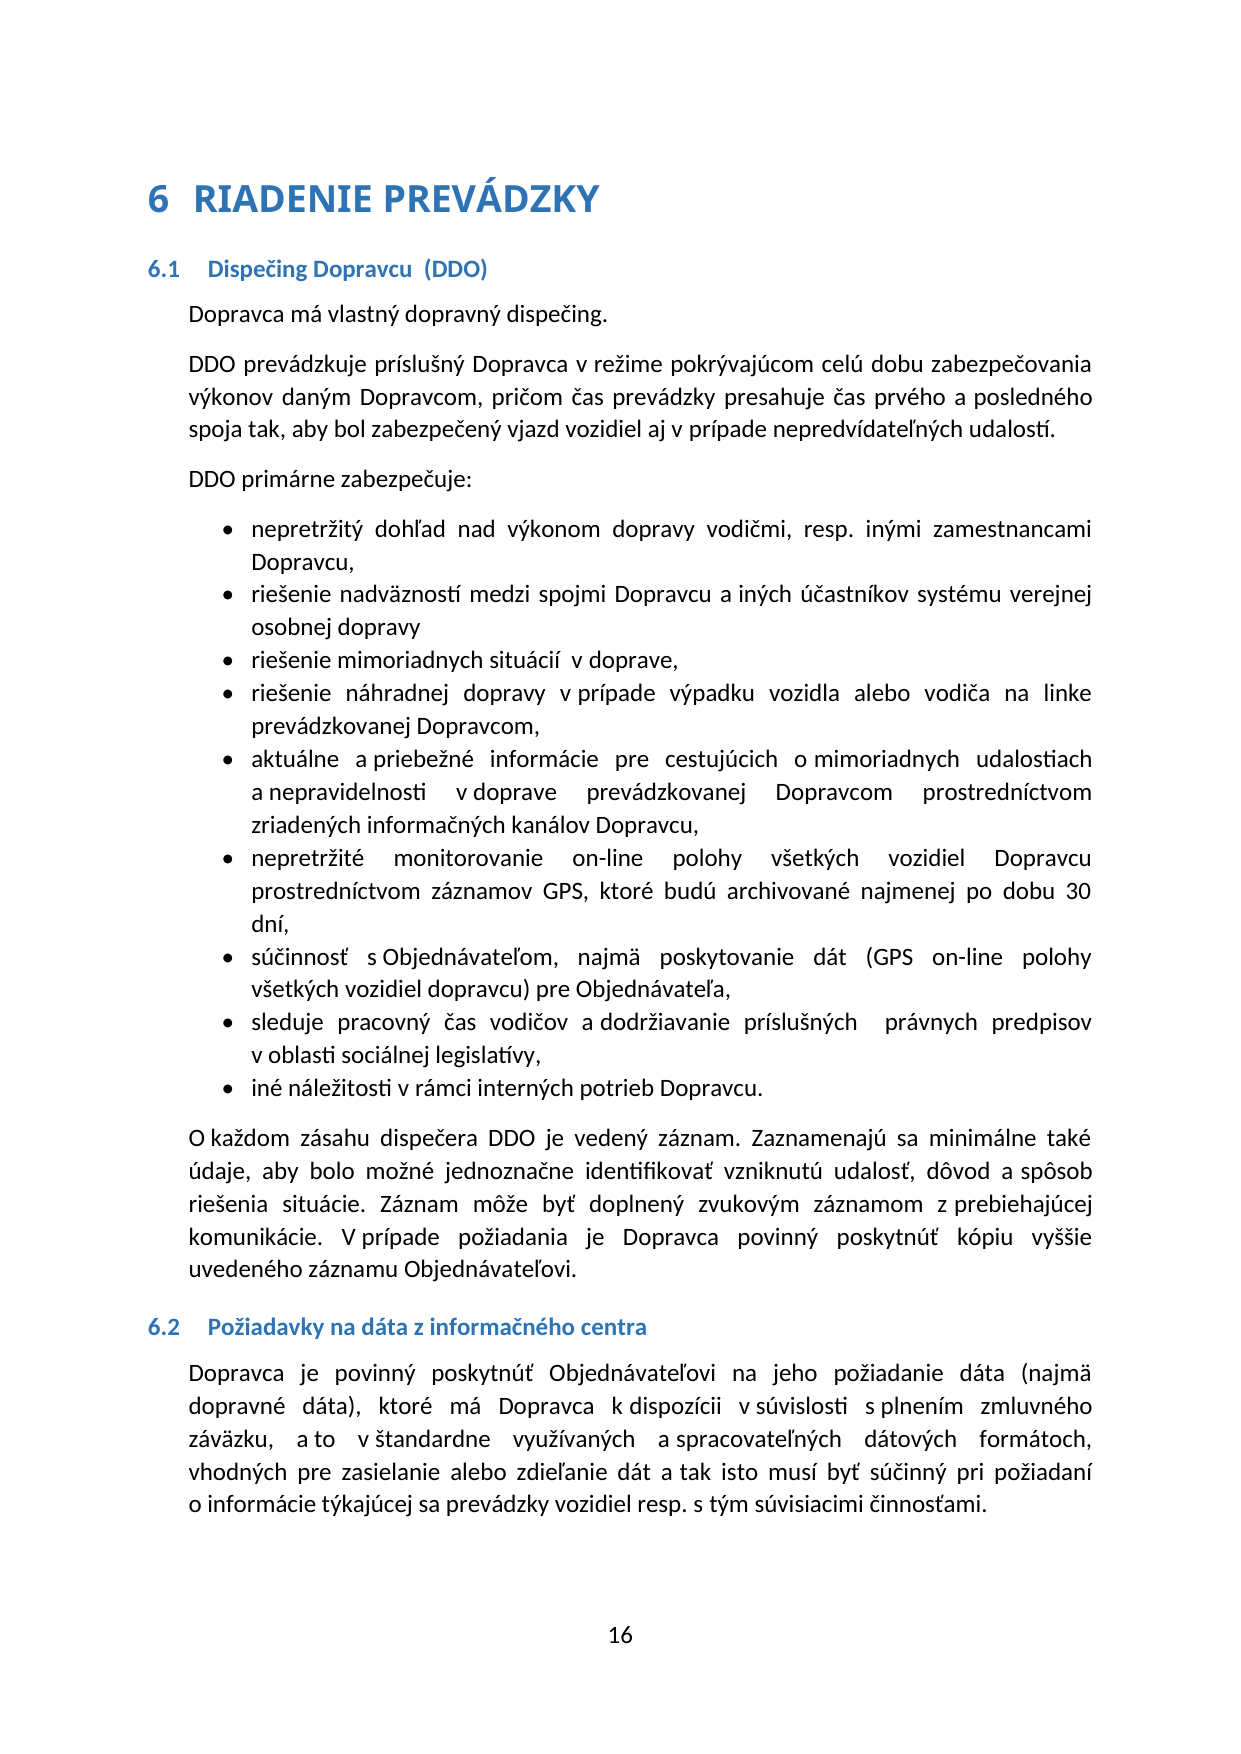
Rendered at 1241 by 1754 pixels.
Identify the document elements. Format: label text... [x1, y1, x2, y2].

list riešenie náhradnej dopravy v prípade výpadku vozidla alebo vodiča na linke prevádzkovanej Dopravcom, [221, 677, 1093, 741]
text DDO prevádzkuje príslušný Dopravca v režime pokrývajúcom celú dobu zabezpečovania výkonov daným Dopravcom, pričom čas prevádzky presahuje čas prvého a posledného spoja tak, aby bol zabezpečený vjazd vozidiel aj v prípade nepredvídateľných udalostí. [188, 348, 1093, 444]
list nepretržité monitorovanie on-line polohy všetkých vozidiel Dopravcu prostredníctvom záznamov GPS, ktoré budú archivované najmenej po dobu 30 dní, [221, 842, 1093, 938]
subtitle Dispečing Dopravcu (DDO) [148, 253, 1093, 283]
subtitle RIADENIE PREVÁDZKY [148, 173, 1093, 224]
text Dopravca má vlastný dopravný dispečing. [188, 298, 1093, 329]
list nepretržitý dohľad nad výkonom dopravy vodičmi, resp. inými zamestnancami Dopravcu, [221, 513, 1093, 576]
list aktuálne a priebežné informácie pre cestujúcich o mimoriadnych udalostiach a nepravidelnosti v doprave prevádzkovanej Dopravcom prostredníctvom zriadených informačných kanálov Dopravcu, [221, 743, 1093, 839]
list súčinnosť s Objednávateľom, najmä poskytovanie dát (GPS on-line polohy všetkých vozidiel dopravcu) pre Objednávateľa, [221, 941, 1093, 1004]
list riešenie mimoriadnych situácií v doprave, [221, 644, 1093, 675]
list riešenie nadväzností medzi spojmi Dopravcu a iných účastníkov systému verejnej osobnej dopravy [221, 578, 1093, 642]
text DDO primárne zabezpečuje: [148, 463, 1093, 494]
list sleduje pracovný čas vodičov a dodržiavanie príslušných právnych predpisov v oblasti sociálnej legislatívy, [221, 1006, 1093, 1070]
list iné náležitosti v rámci interných potrieb Dopravcu. [221, 1072, 1093, 1103]
text O každom zásahu dispečera DDO je vedený záznam. Zaznamenajú sa minimálne také údaje, aby bolo možné jednoznačne identifikovať vzniknutú udalosť, dôvod a spôsob riešenia situácie. Záznam môže byť doplnený zvukovým záznamom z prebiehajúcej komunikácie. V prípade požiadania je Dopravca povinný poskytnúť kópiu vyššie uvedeného záznamu Objednávateľovi. [188, 1122, 1093, 1284]
subtitle Požiadavky na dáta z informačného centra [148, 1311, 1093, 1342]
text Dopravca je povinný poskytnúť Objednávateľovi na jeho požiadanie dáta (najmä dopravné dáta), ktoré má Dopravca k dispozícii v súvislosti s plnením zmluvného záväzku, a to v štandardne využívaných a spracovateľných dátových formátoch, vhodných pre zasielanie alebo zdieľanie dát a tak isto musí byť súčinný pri požiadaní o informácie týkajúcej sa prevádzky vozidiel resp. s tým súvisiacimi činnosťami. [188, 1357, 1093, 1519]
